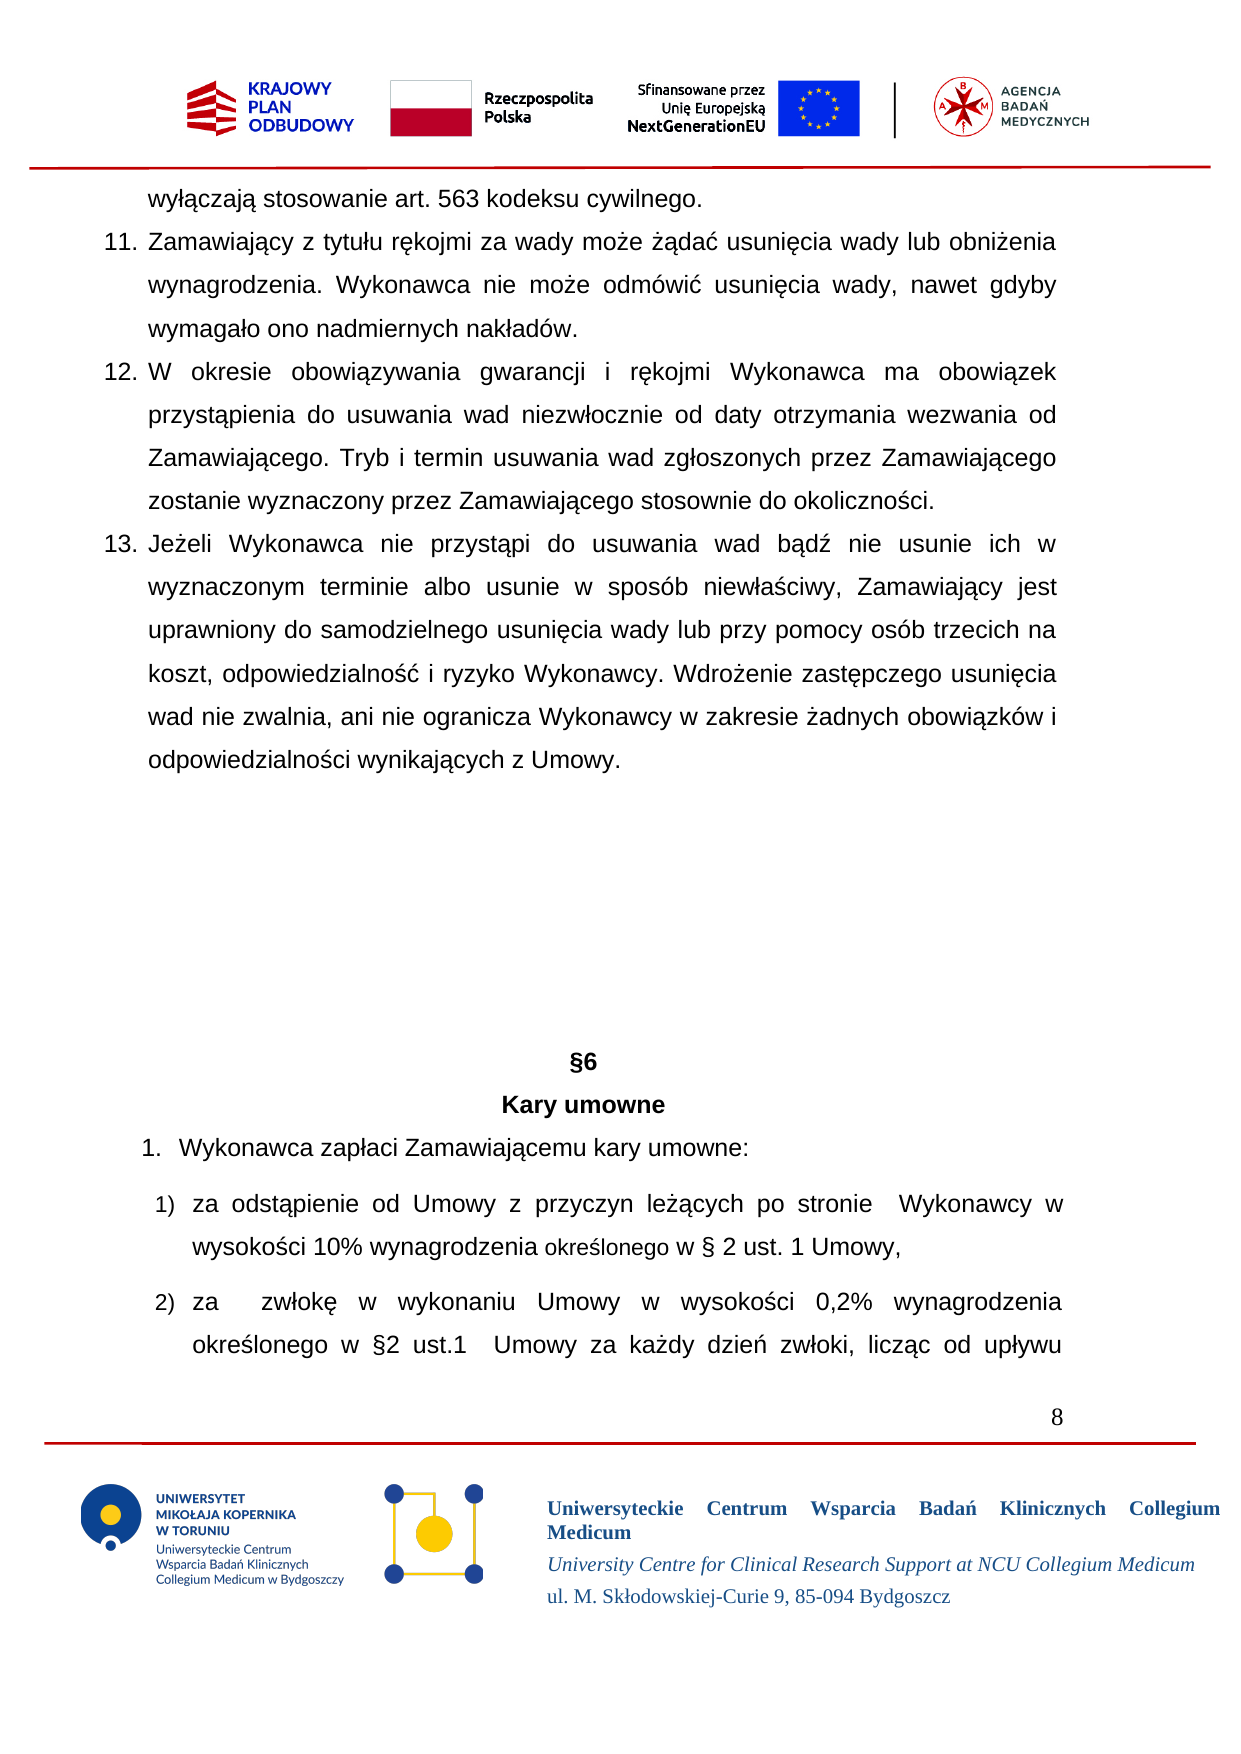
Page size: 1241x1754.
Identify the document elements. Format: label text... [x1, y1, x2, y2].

list za odstąpienie od Umowy z przyczyn leżących po stronie Wykonawcy w wysokości 10% wynagrodzenia określonego w § 2 ust. 1 Umowy, [154, 1189, 1063, 1261]
list W okresie obowiązywania gwarancji i rękojmi Wykonawca ma obowiązek przystąpienia do usuwania wad niezwłocznie od daty otrzymania wezwania od Zamawiającego. Tryb i termin usuwania wad zgłoszonych przez Zamawiającego zostanie wyznaczony przez Zamawiającego stosownie do okoliczności. [103, 357, 1058, 515]
list Zamawiający z tytułu rękojmi za wady może żądać usunięcia wady lub obniżenia wynagrodzenia. Wykonawca nie może odmówić usunięcia wady, nawet gdyby wymagało ono nadmiernych nakładów. [103, 227, 1058, 342]
picture [81, 1484, 483, 1587]
text Kary umowne [103, 1090, 1063, 1119]
list Jeżeli Wykonawca nie przystąpi do usuwania wad bądź nie usunie ich w wyznaczonym terminie albo usunie w sposób niewłaściwy, Zamawiający jest uprawniony do samodzielnego usunięcia wady lub przy pomocy osób trzecich na koszt, odpowiedzialność i ryzyko Wykonawcy. Wdrożenie zastępczego usunięcia wad nie zwalnia, ani nie ogranicza Wykonawcy w zakresie żadnych obowiązków i odpowiedzialności wynikających z Umowy. [103, 529, 1058, 774]
text §6 [103, 1047, 1063, 1076]
list Wykonawca zapłaci Zamawiającemu kary umowne: [141, 1133, 1063, 1162]
picture [167, 53, 1134, 164]
